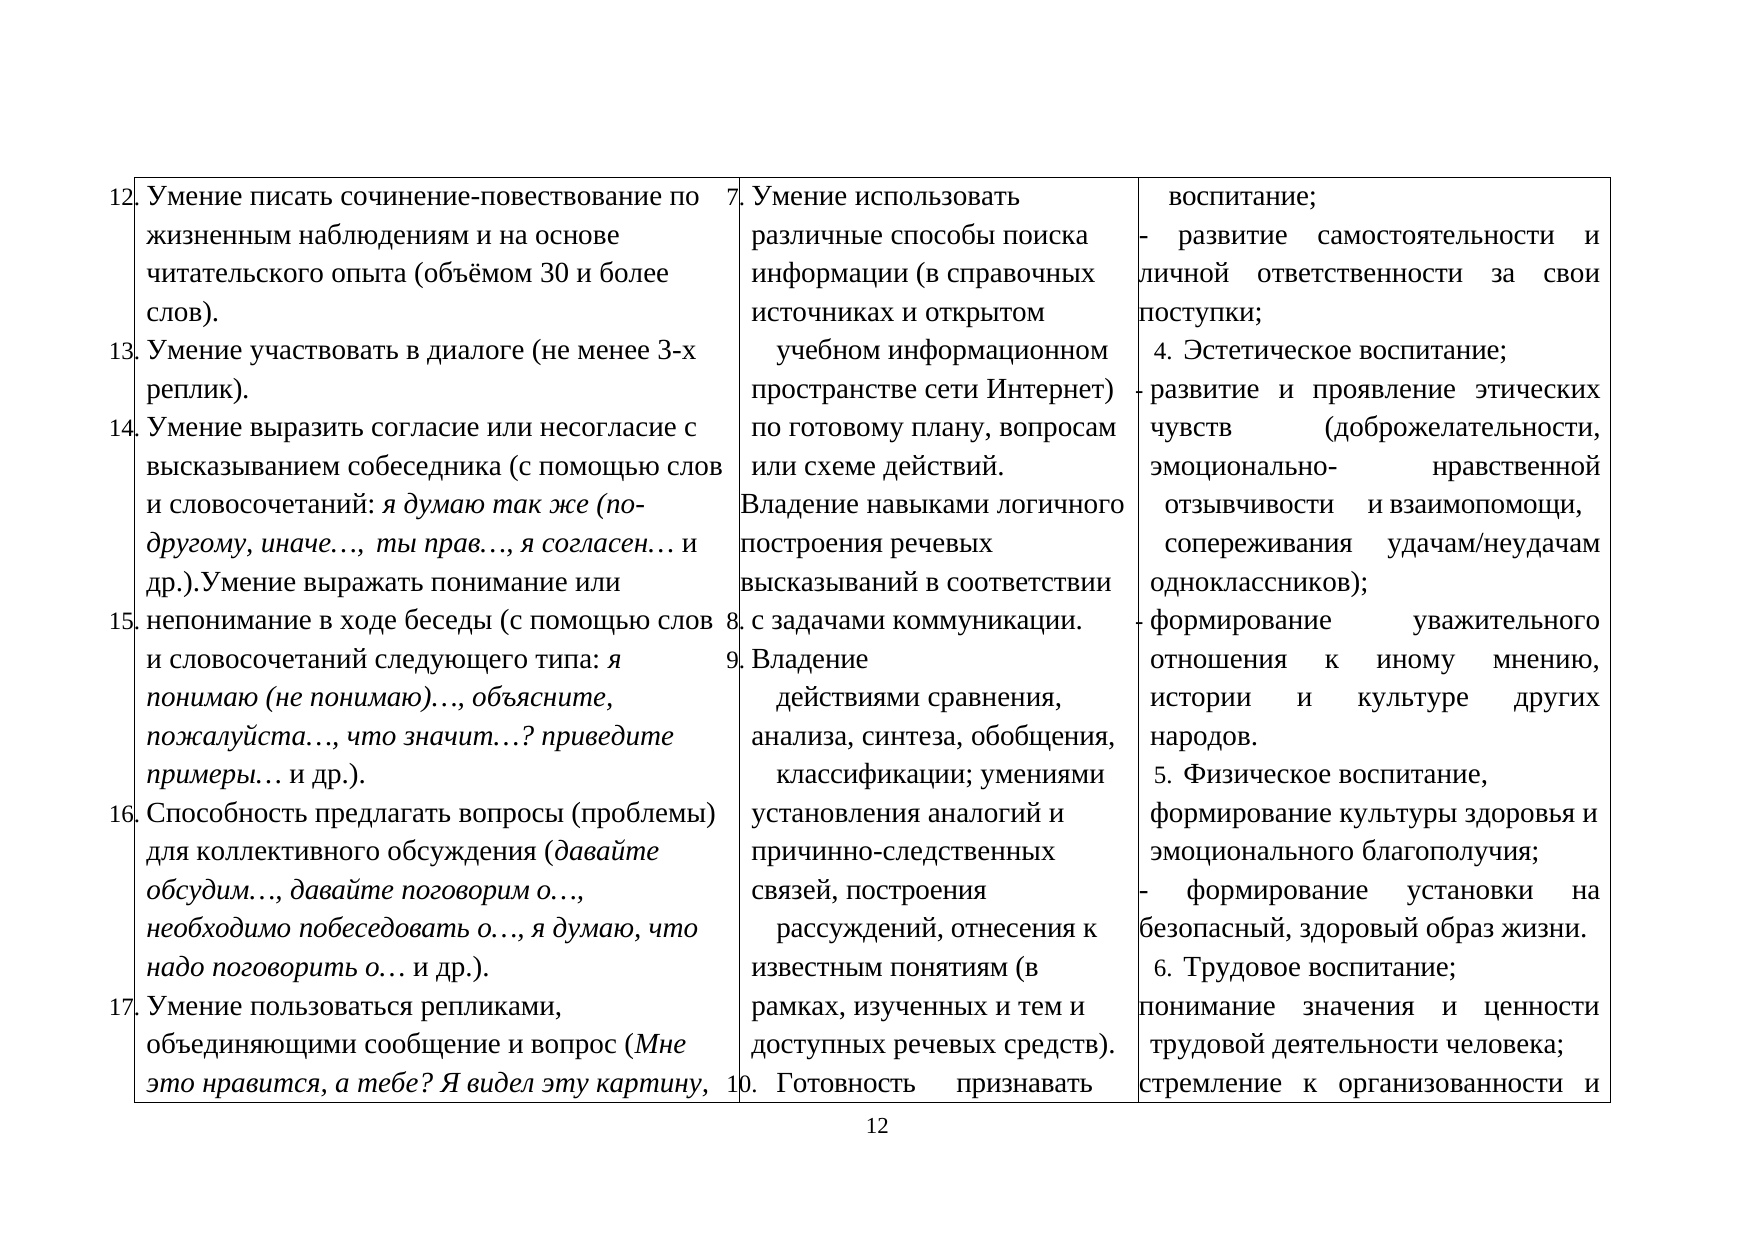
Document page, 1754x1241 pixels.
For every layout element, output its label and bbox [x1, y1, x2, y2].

table_cell [740, 178, 1138, 1102]
table_cell [1139, 178, 1610, 1102]
table_cell [135, 178, 739, 1102]
